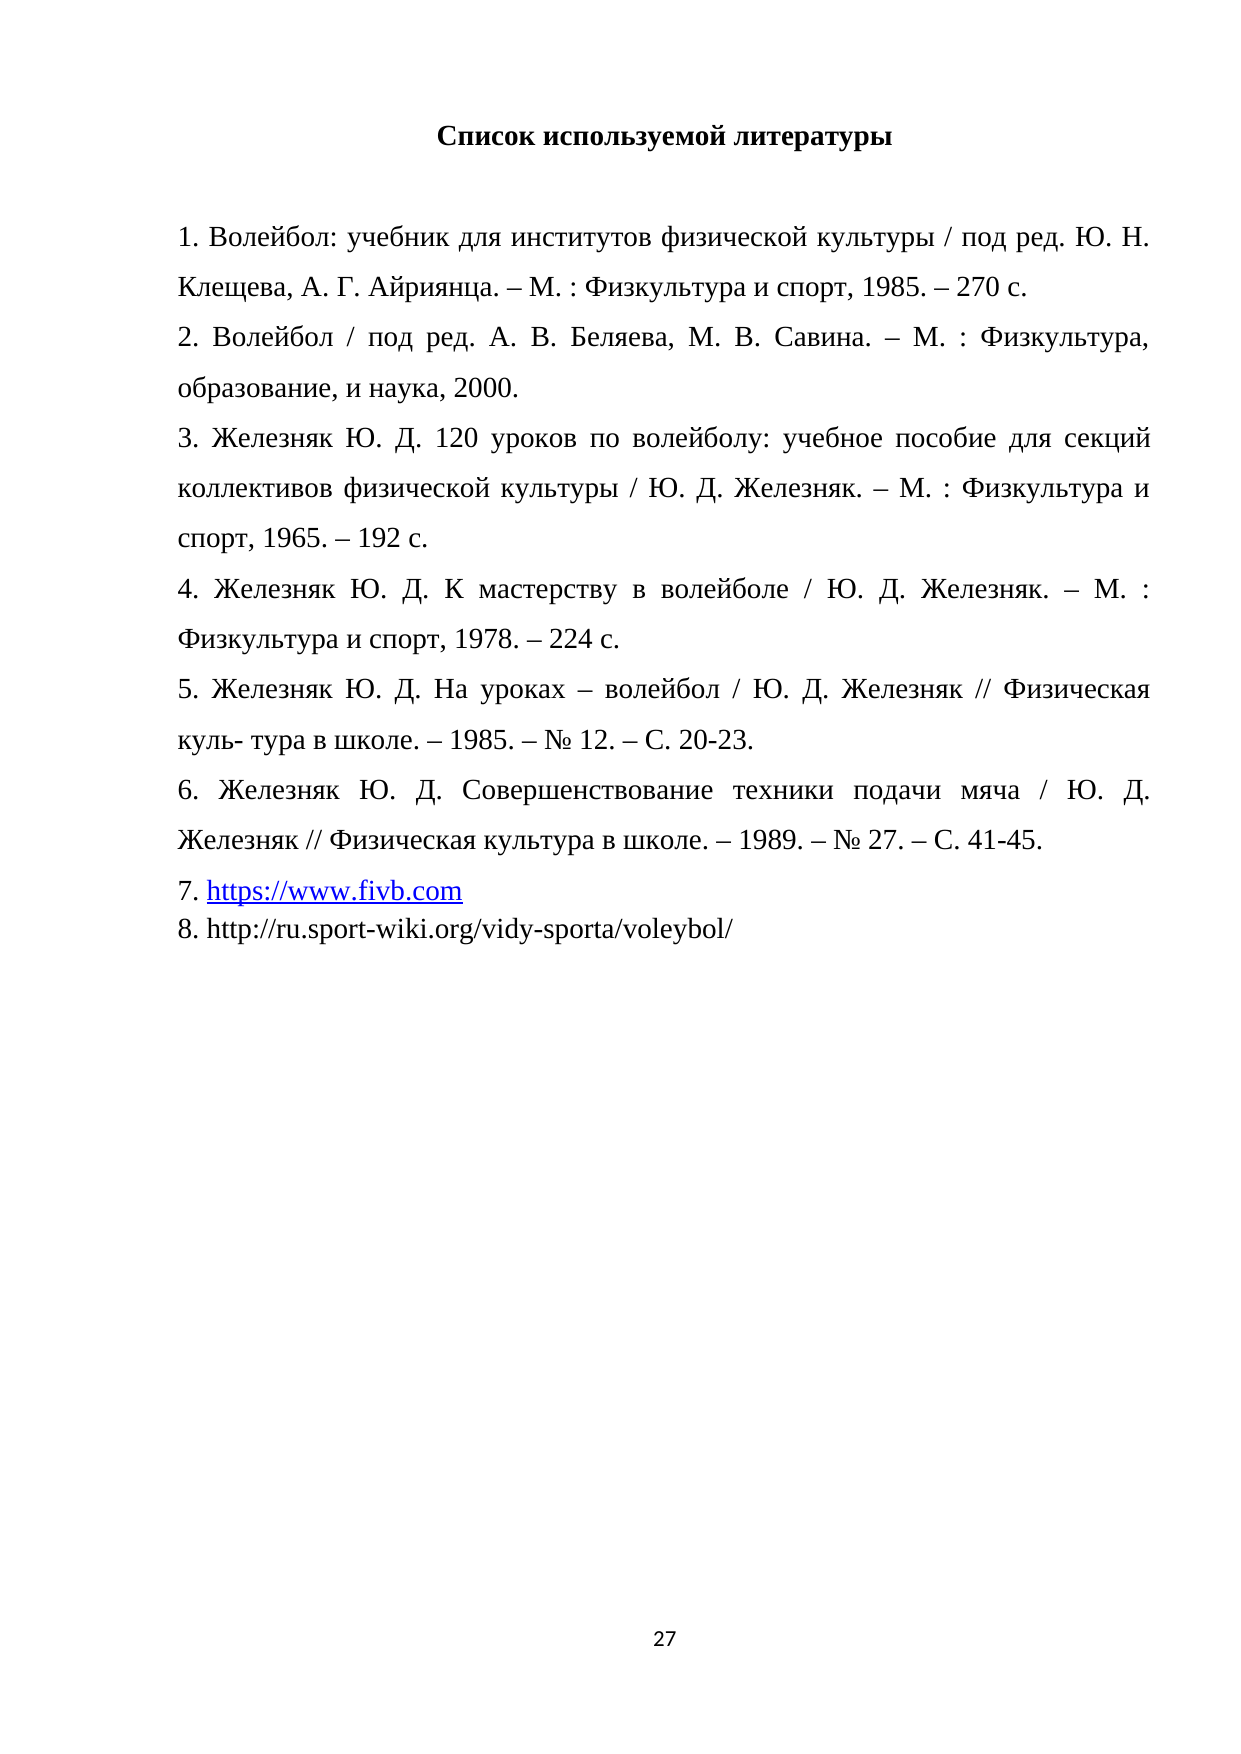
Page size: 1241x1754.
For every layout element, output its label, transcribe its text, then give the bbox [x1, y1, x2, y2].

text 6. Железняк Ю. Д. Совершенствование техники подачи мяча / Ю. Д. Железняк // Физическая культура в школе. – 1989. – № 27. – С. 41-45. [177, 772, 1152, 856]
text 5. Железняк Ю. Д. На уроках – волейбол / Ю. Д. Железняк // Физическая куль- тура в школе. – 1985. – № 12. – С. 20-23. [177, 672, 1152, 755]
text 4. Железняк Ю. Д. К мастерству в волейболе / Ю. Д. Железняк. – М. : Физкультура и спорт, 1978. – 224 с. [177, 571, 1152, 655]
text Список используемой литературы [177, 118, 1152, 152]
text 1. Волейбол: учебник для институтов физической культуры / под ред. Ю. Н. Клещева, А. Г. Айриянца. – М. : Физкультура и спорт, 1985. – 270 с. [177, 219, 1152, 303]
text 2. Волейбол / под ред. А. В. Беляева, М. В. Савина. – М. : Физкультура, образование, и наука, 2000. [177, 319, 1152, 403]
text 3. Железняк Ю. Д. 120 уроков по волейболу: учебное пособие для секций коллективов физической культуры / Ю. Д. Железняк. – М. : Физкультура и спорт, 1965. – 192 с. [177, 420, 1152, 554]
text 8. http://ru.sport-wiki.org/vidy-sporta/voleybol/ [177, 911, 1152, 945]
text 7. https://www.fivb.com [177, 873, 1152, 906]
